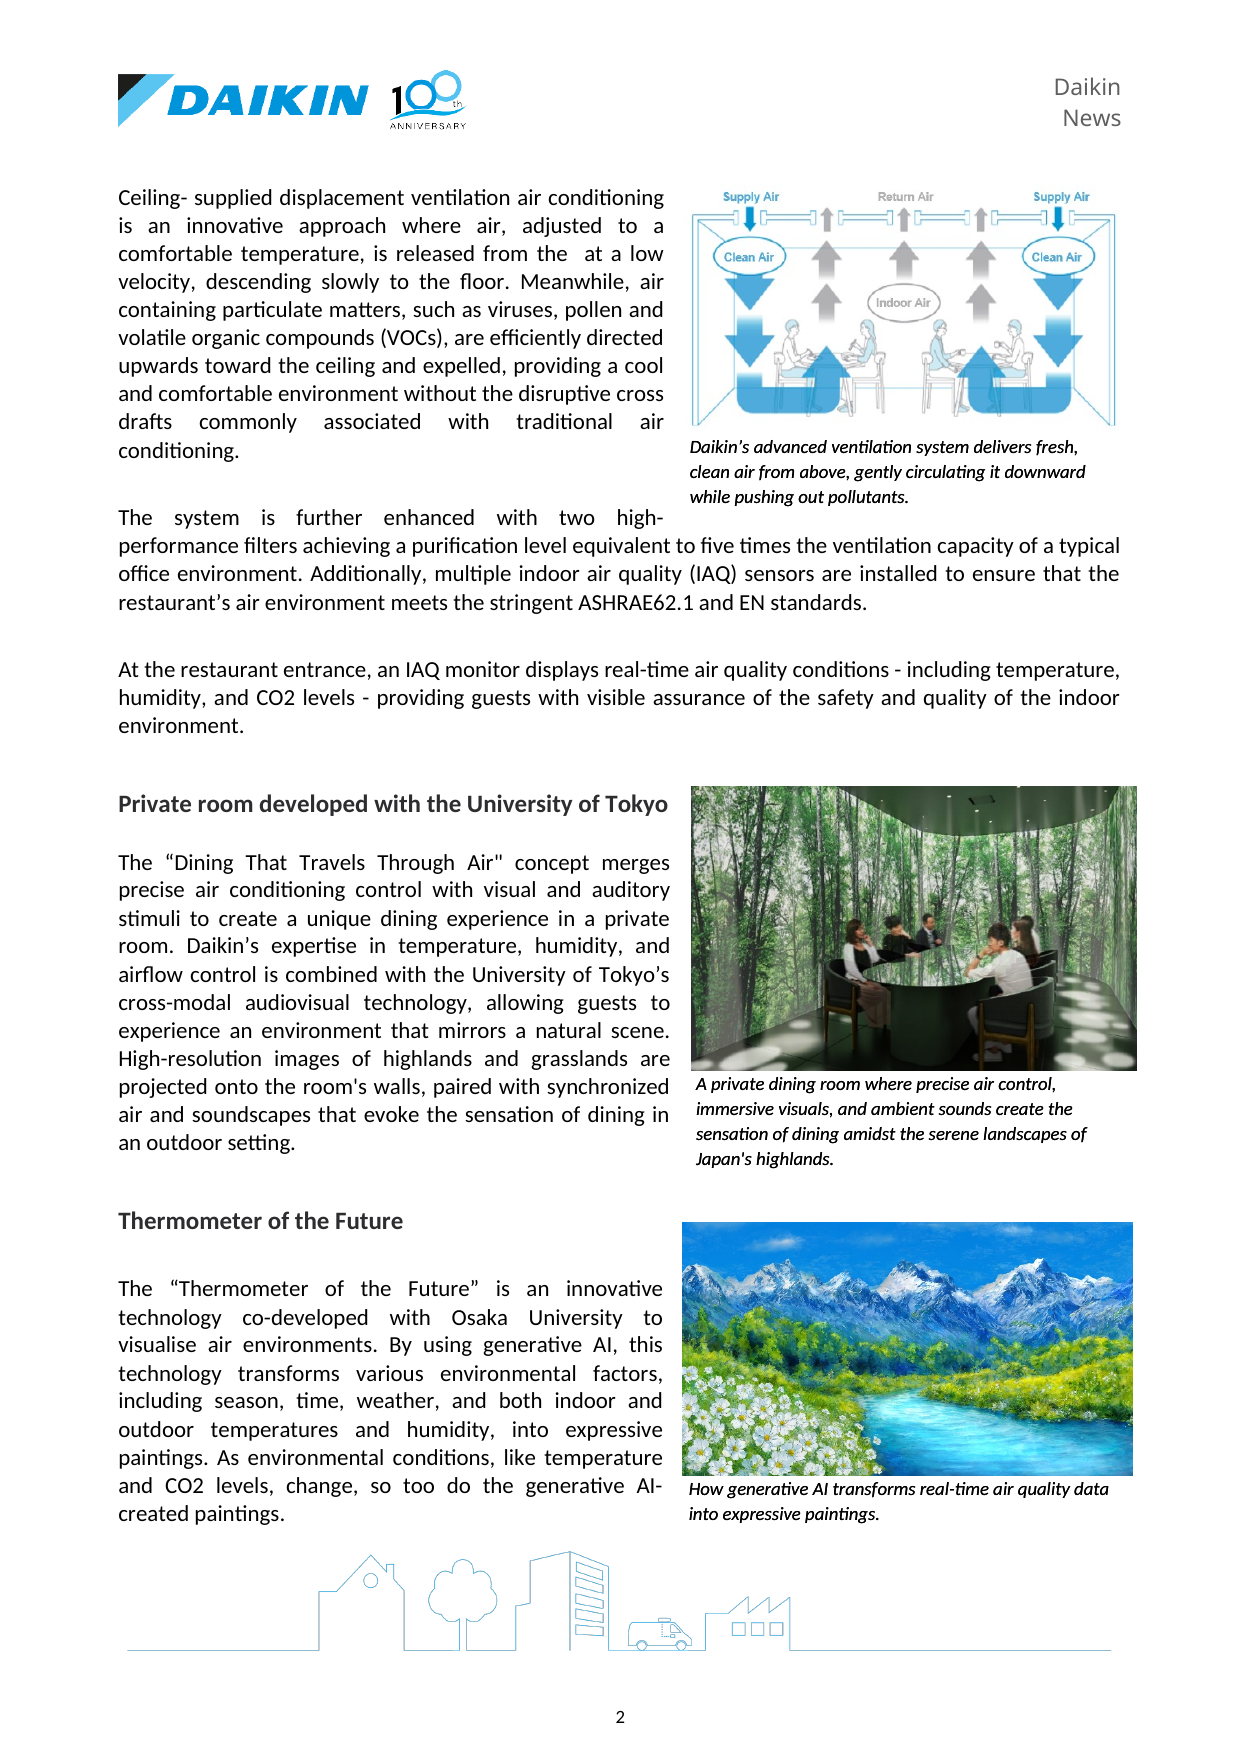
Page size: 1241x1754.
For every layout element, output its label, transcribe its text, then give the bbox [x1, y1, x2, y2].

text The “Dining That Travels Through Air" concept merges precise air conditioning control with visual and auditory stimuli to create a unique dining experience in a private room. Daikin’s expertise in temperature, humidity, and airflow control is combined with the University of Tokyo’s cross-modal audiovisual technology, allowing guests to experience an environment that mirrors a natural scene. High-resolution images of highlands and grasslands are projected onto the room's walls, paired with synchronized air and soundscapes that evoke the sensation of dining in an outdoor setting. [118, 848, 1122, 1156]
text The “Thermometer of the Future” is an innovative technology co-developed with Osaka University to visualise air environments. By using generative AI, this technology transforms various environmental factors, including season, time, weather, and both indoor and outdoor temperatures and humidity, into expressive paintings. As environmental conditions, like temperature and CO2 levels, change, so too do the generative AI-created paintings. [118, 1274, 1122, 1527]
picture [62, 1545, 1178, 1659]
picture [118, 70, 466, 146]
picture [682, 1222, 1133, 1476]
picture [683, 183, 1122, 431]
text Thermometer of the Future [118, 1195, 1122, 1236]
text Private room developed with the University of Tokyo [118, 778, 1122, 818]
text At the restaurant entrance, an IAQ monitor displays real-time air quality conditions - including temperature, humidity, and CO2 levels - providing guests with visible assurance of the safety and quality of the indoor environment. [118, 655, 1122, 739]
picture [691, 786, 1137, 1071]
text The system is further enhanced with two high-performance filters achieving a purification level equivalent to five times the ventilation capacity of a typical office environment. Additionally, multiple indoor air quality (IAQ) sensors are installed to ensure that the restaurant’s air environment meets the stringent ASHRAE62.1 and EN standards. [118, 503, 1122, 616]
